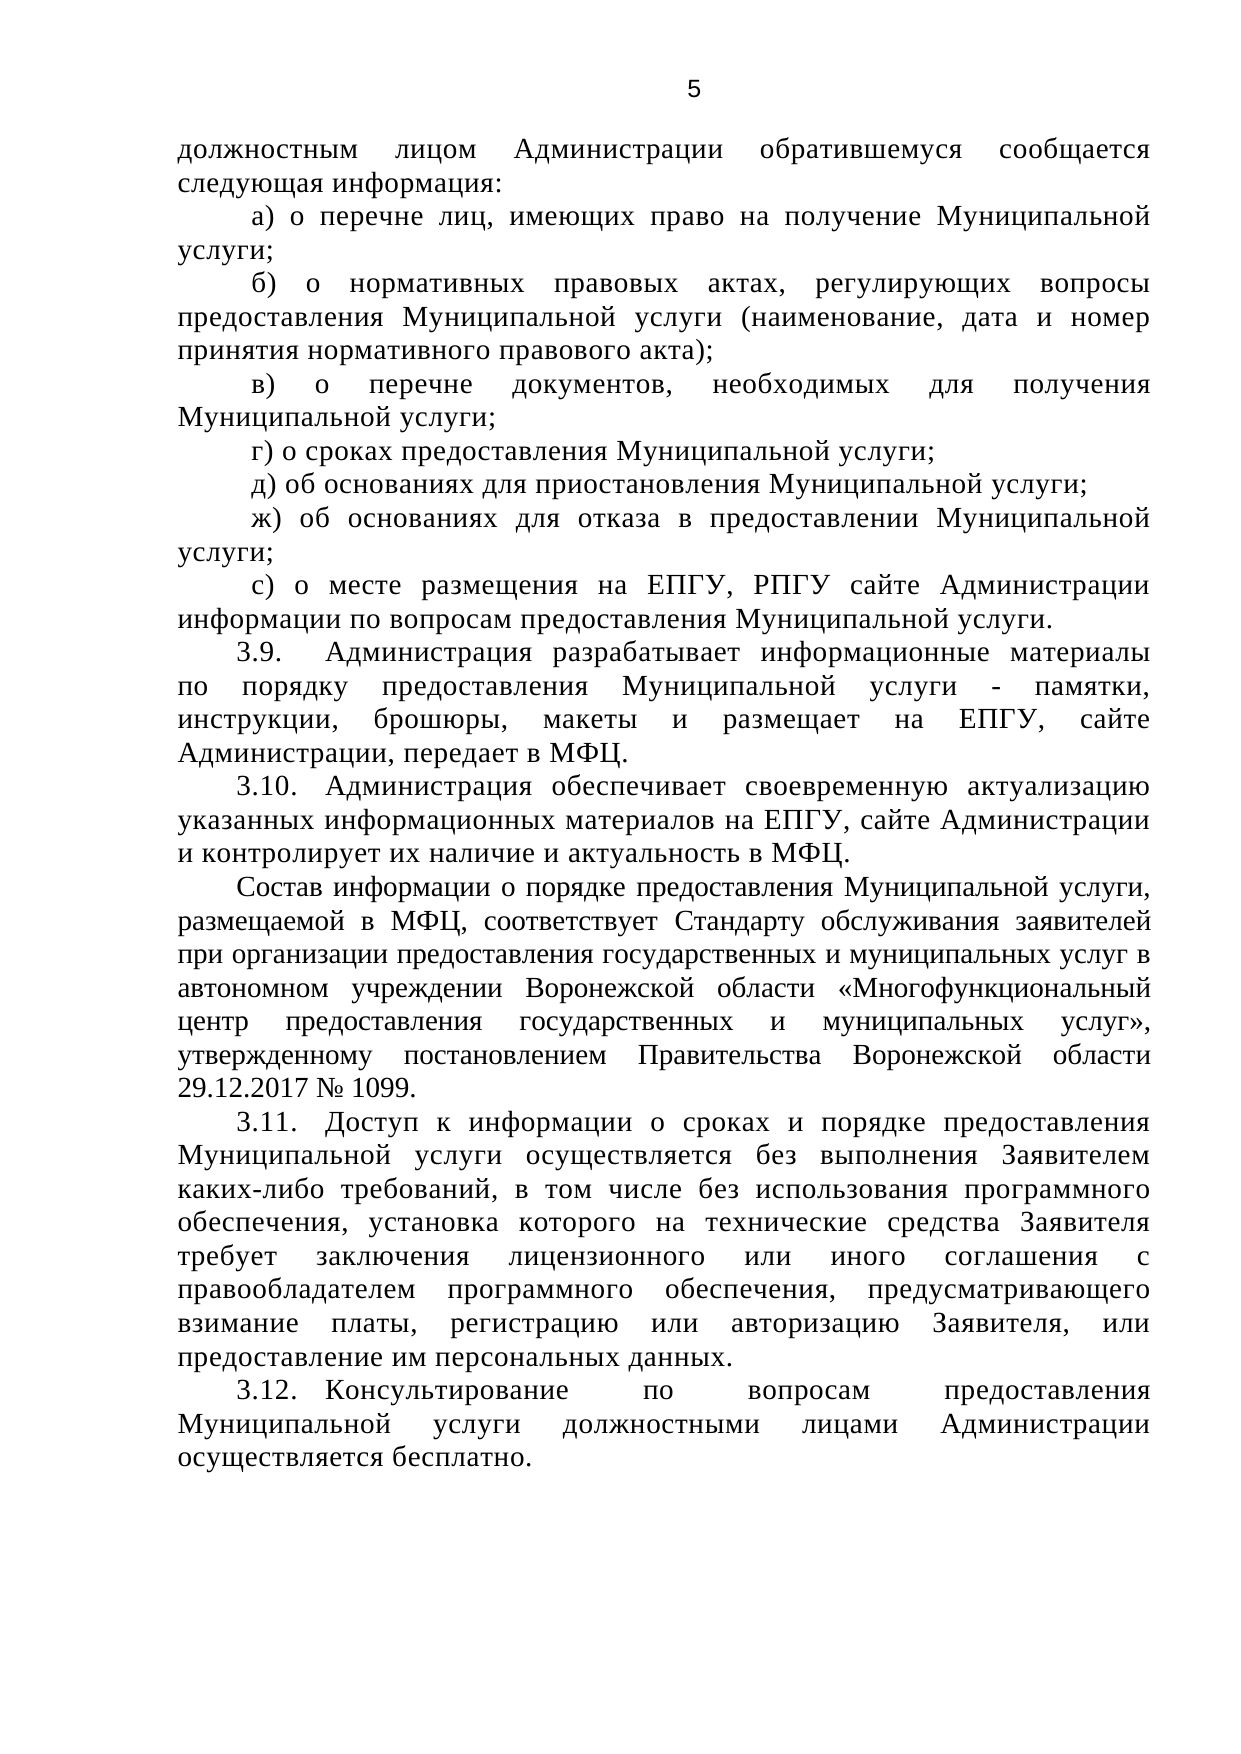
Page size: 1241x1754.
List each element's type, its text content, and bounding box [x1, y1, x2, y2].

text г) о сроках предоставления Муниципальной услуги; [177, 433, 1152, 467]
list Администрация обеспечивает своевременную актуализацию указанных информационных материалов на ЕПГУ, сайте Администрации и контролирует их наличие и актуальность в МФЦ. [177, 768, 1152, 869]
list Консультирование по вопросам предоставления Муниципальной услуги должностными лицами Администрации осуществляется бесплатно. [177, 1372, 1152, 1473]
text Состав информации о порядке предоставления Муниципальной услуги, размещаемой в МФЦ, соответствует Стандарту обслуживания заявителей при организации предоставления государственных и муниципальных услуг в автономном учреждении Воронежской области «Многофункциональный центр предоставления государственных и муниципальных услуг», утвержденному постановлением Правительства Воронежской области 29.12.2017 № 1099. [177, 869, 1152, 1104]
text б) о нормативных правовых актах, регулирующих вопросы предоставления Муниципальной услуги (наименование, дата и номер принятия нормативного правового акта); [177, 265, 1152, 366]
text ж) об основаниях для отказа в предоставлении Муниципальной услуги; [177, 500, 1152, 567]
text а) о перечне лиц, имеющих право на получение Муниципальной услуги; [177, 198, 1152, 265]
list Доступ к информации о сроках и порядке предоставления Муниципальной услуги осуществляется без выполнения Заявителем каких-либо требований, в том числе без использования программного обеспечения, установка которого на технические средства Заявителя требует заключения лицензионного или иного соглашения с правообладателем программного обеспечения, предусматривающего взимание платы, регистрацию или авторизацию Заявителя, или предоставление им персональных данных. [177, 1104, 1152, 1372]
text в) о перечне документов, необходимых для получения Муниципальной услуги; [177, 366, 1152, 433]
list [177, 131, 1152, 198]
list Администрация разрабатывает информационные материалы по порядку предоставления Муниципальной услуги - памятки, инструкции, брошюры, макеты и размещает на ЕПГУ, сайте Администрации, передает в МФЦ. [177, 634, 1152, 768]
text д) об основаниях для приостановления Муниципальной услуги; [177, 467, 1152, 500]
text с) о месте размещения на ЕПГУ, РПГУ сайте Администрации информации по вопросам предоставления Муниципальной услуги. [177, 567, 1152, 634]
